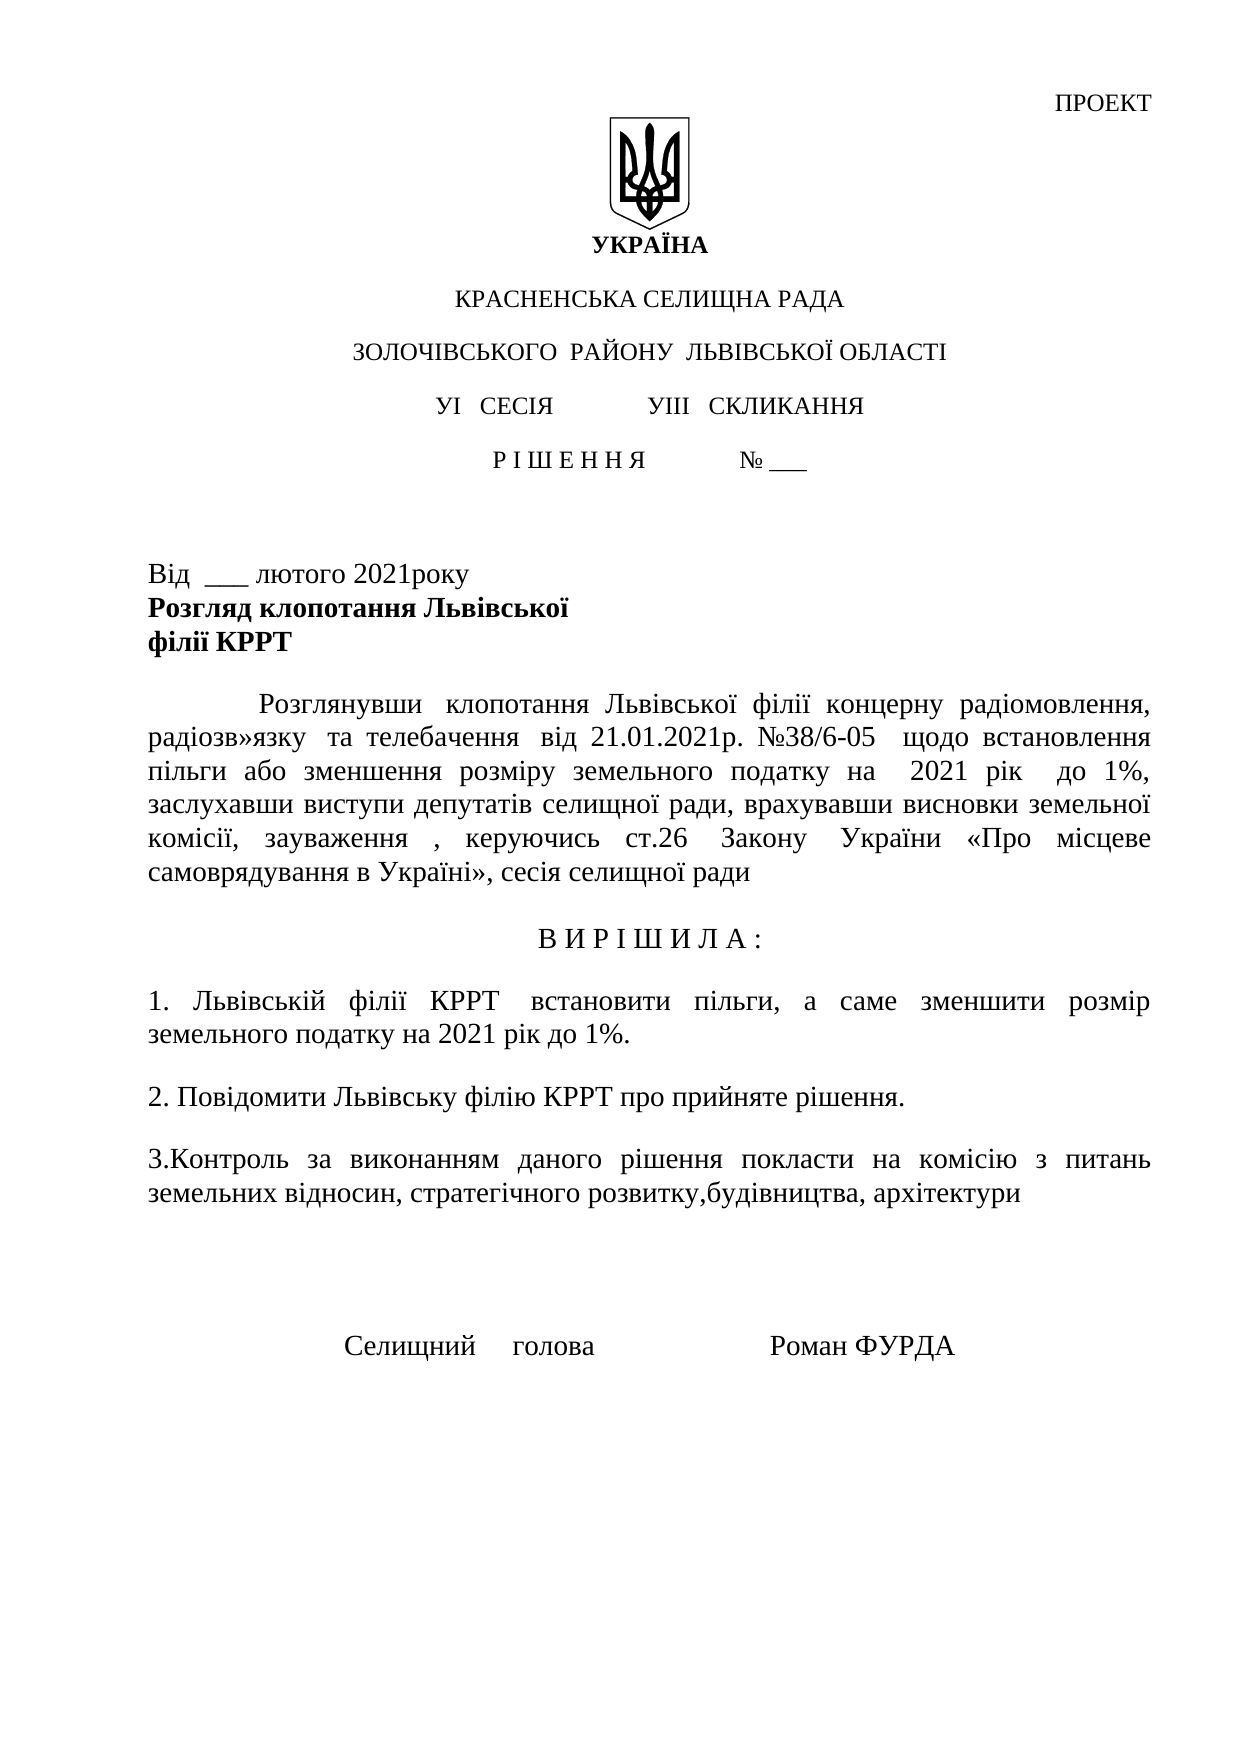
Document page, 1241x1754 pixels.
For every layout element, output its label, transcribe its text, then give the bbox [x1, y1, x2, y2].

text Розглянувши клопотання Львівської філії концерну радіомовлення, радіозв»язку та телебачення від 21.01.2021р. №38/6-05 щодо встановлення пільги або зменшення розміру земельного податку на 2021 рік до 1%, заслухавши виступи депутатів селищної ради, врахувавши висновки земельної комісії, зауваження , керуючись ст.26 Закону України «Про місцеве самоврядування в Україні», сесія селищної ради [148, 686, 1152, 887]
text Р І Ш Е Н Н Я № ___ [148, 445, 1152, 474]
text ПРОЕКТ [148, 88, 1152, 117]
text УКРАЇНА [148, 230, 1152, 258]
text Від ___ лютого 2021року [148, 557, 1152, 590]
text В И Р І Ш И Л А : [148, 921, 1152, 954]
text 2. Повідомити Львівську філію КРРТ про прийняте рішення. [148, 1079, 1152, 1112]
text 1. Львівській філії КРРТ встановити пільги, а саме зменшити розмір земельного податку на 2021 рік до 1%. [148, 983, 1152, 1050]
text КРАСНЕНСЬКА СЕЛИЩНА РАДА [148, 284, 1152, 312]
text УІ СЕСІЯ УІІІ СКЛИКАННЯ [148, 391, 1152, 420]
text ЗОЛОЧІВСЬКОГО РАЙОНУ ЛЬВІВСЬКОЇ ОБЛАСТІ [148, 337, 1152, 366]
text Селищний голова Роман ФУРДА [148, 1328, 1152, 1362]
text філії КРРТ [148, 624, 1152, 657]
text 3.Контроль за виконанням даного рішення покласти на комісію з питань земельних відносин, стратегічного розвитку,будівництва, архітектури [148, 1141, 1152, 1208]
text Розгляд клопотання Львівської [148, 590, 1152, 624]
